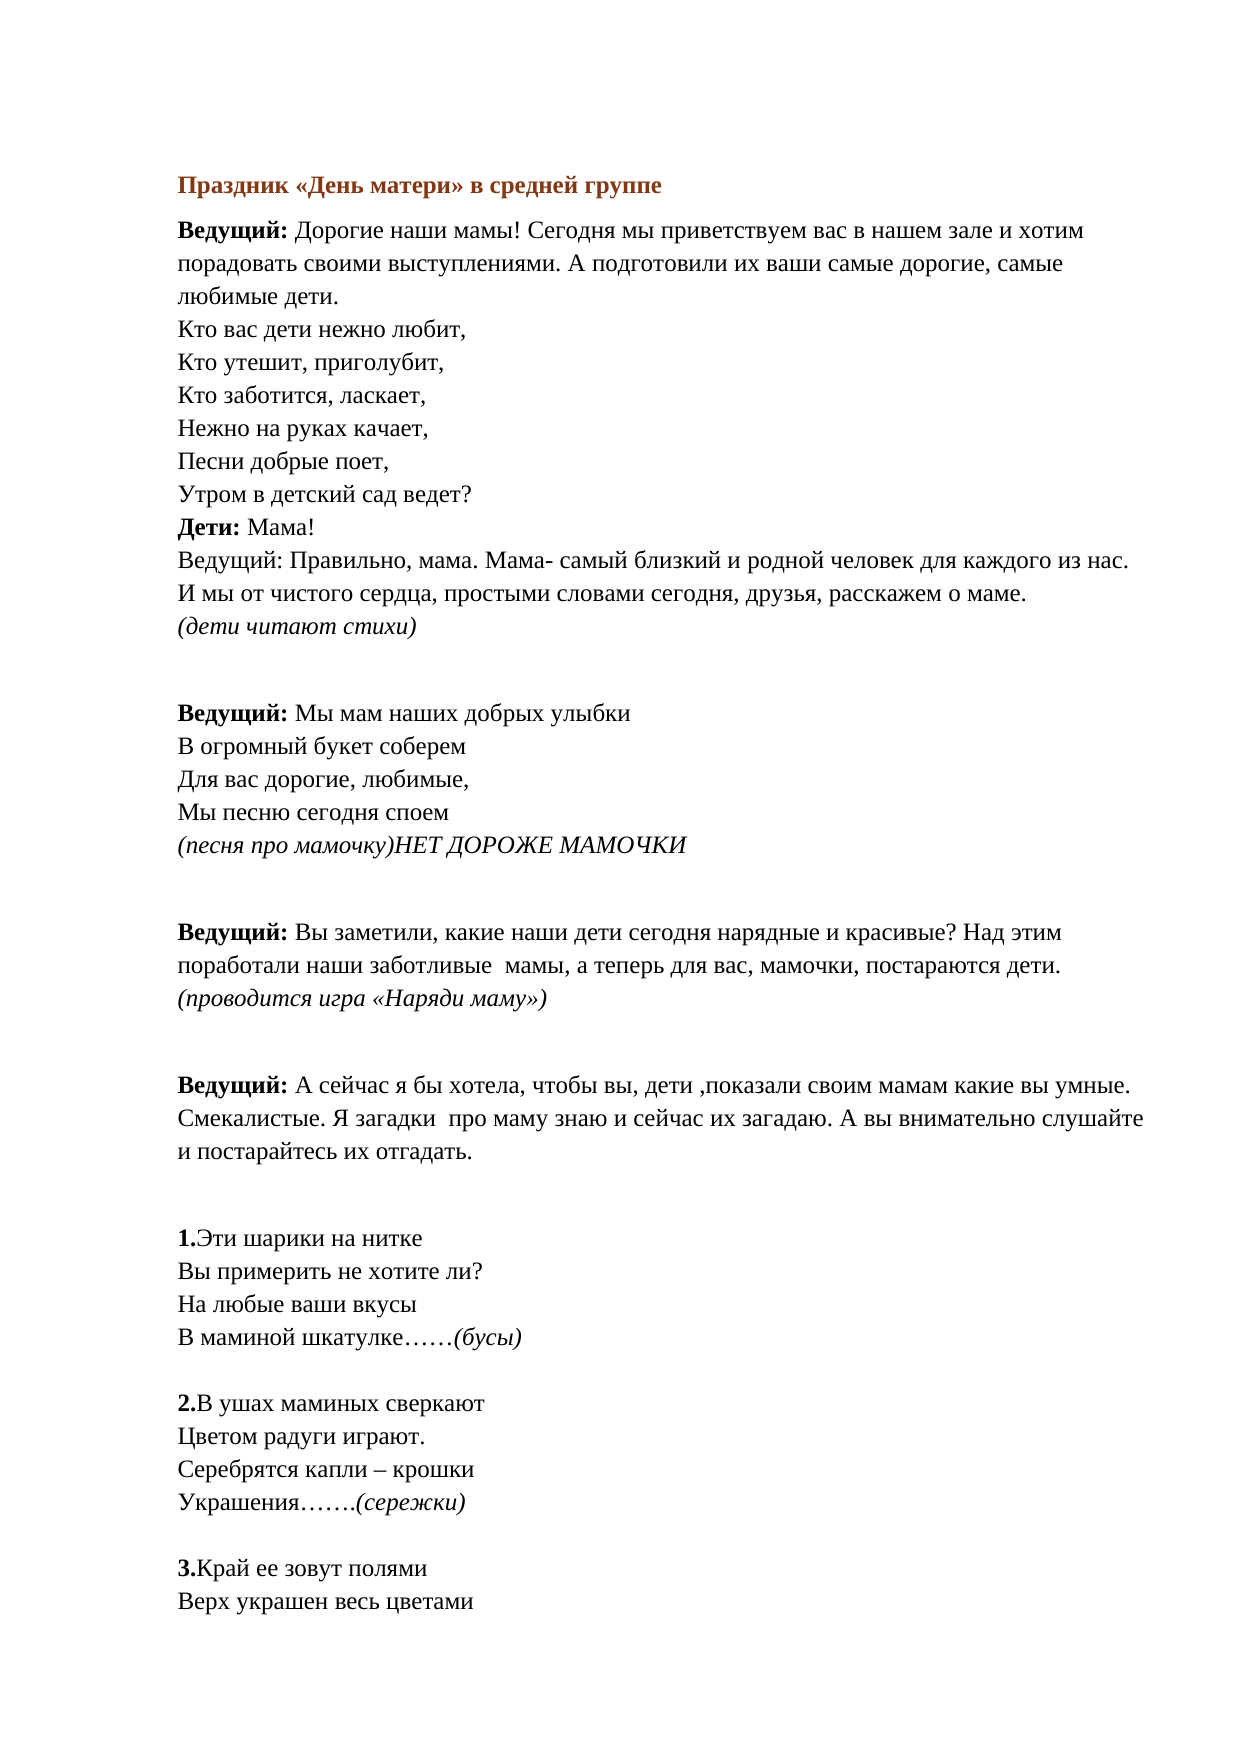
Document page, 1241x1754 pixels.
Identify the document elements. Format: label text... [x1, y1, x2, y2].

text Ведущий: Вы заметили, какие наши дети сегодня нарядные и красивые? Над этим поработали наши заботливые мамы, а теперь для вас, мамочки, постараются дети. (проводится игра «Наряди маму») [177, 884, 1152, 1012]
text Ведущий: Мы мам наших добрых улыбки В огромный букет соберем Для вас дорогие, любимые, Мы песню сегодня споем (песня про мамочку)НЕТ ДОРОЖЕ МАМОЧКИ [177, 665, 1152, 859]
text Ведущий: А сейчас я бы хотела, чтобы вы, дети ,показали своим мамам какие вы умные. Смекалистые. Я загадки про маму знаю и сейчас их загадаю. А вы внимательно слушайте и постарайтесь их отгадать. [177, 1037, 1152, 1165]
text Праздник «День матери» в средней группе [177, 167, 1152, 199]
text Ведущий: Дорогие наши мамы! Сегодня мы приветствуем вас в нашем зале и хотим порадовать своими выступлениями. А подготовили их ваши самые дорогие, самые любимые дети. Кто вас дети нежно любит, Кто утешит, приголубит, Кто заботится, ласкает, Нежно на руках качает, Песни добрые поет, Утром в детский сад ведет? Дети: Мама! Ведущий: Правильно, мама. Мама- самый близкий и родной человек для каждого из нас. И мы от чистого сердца, простыми словами сегодня, друзья, расскажем о маме. (дети читают стихи) [177, 215, 1152, 640]
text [177, 1190, 1152, 1615]
